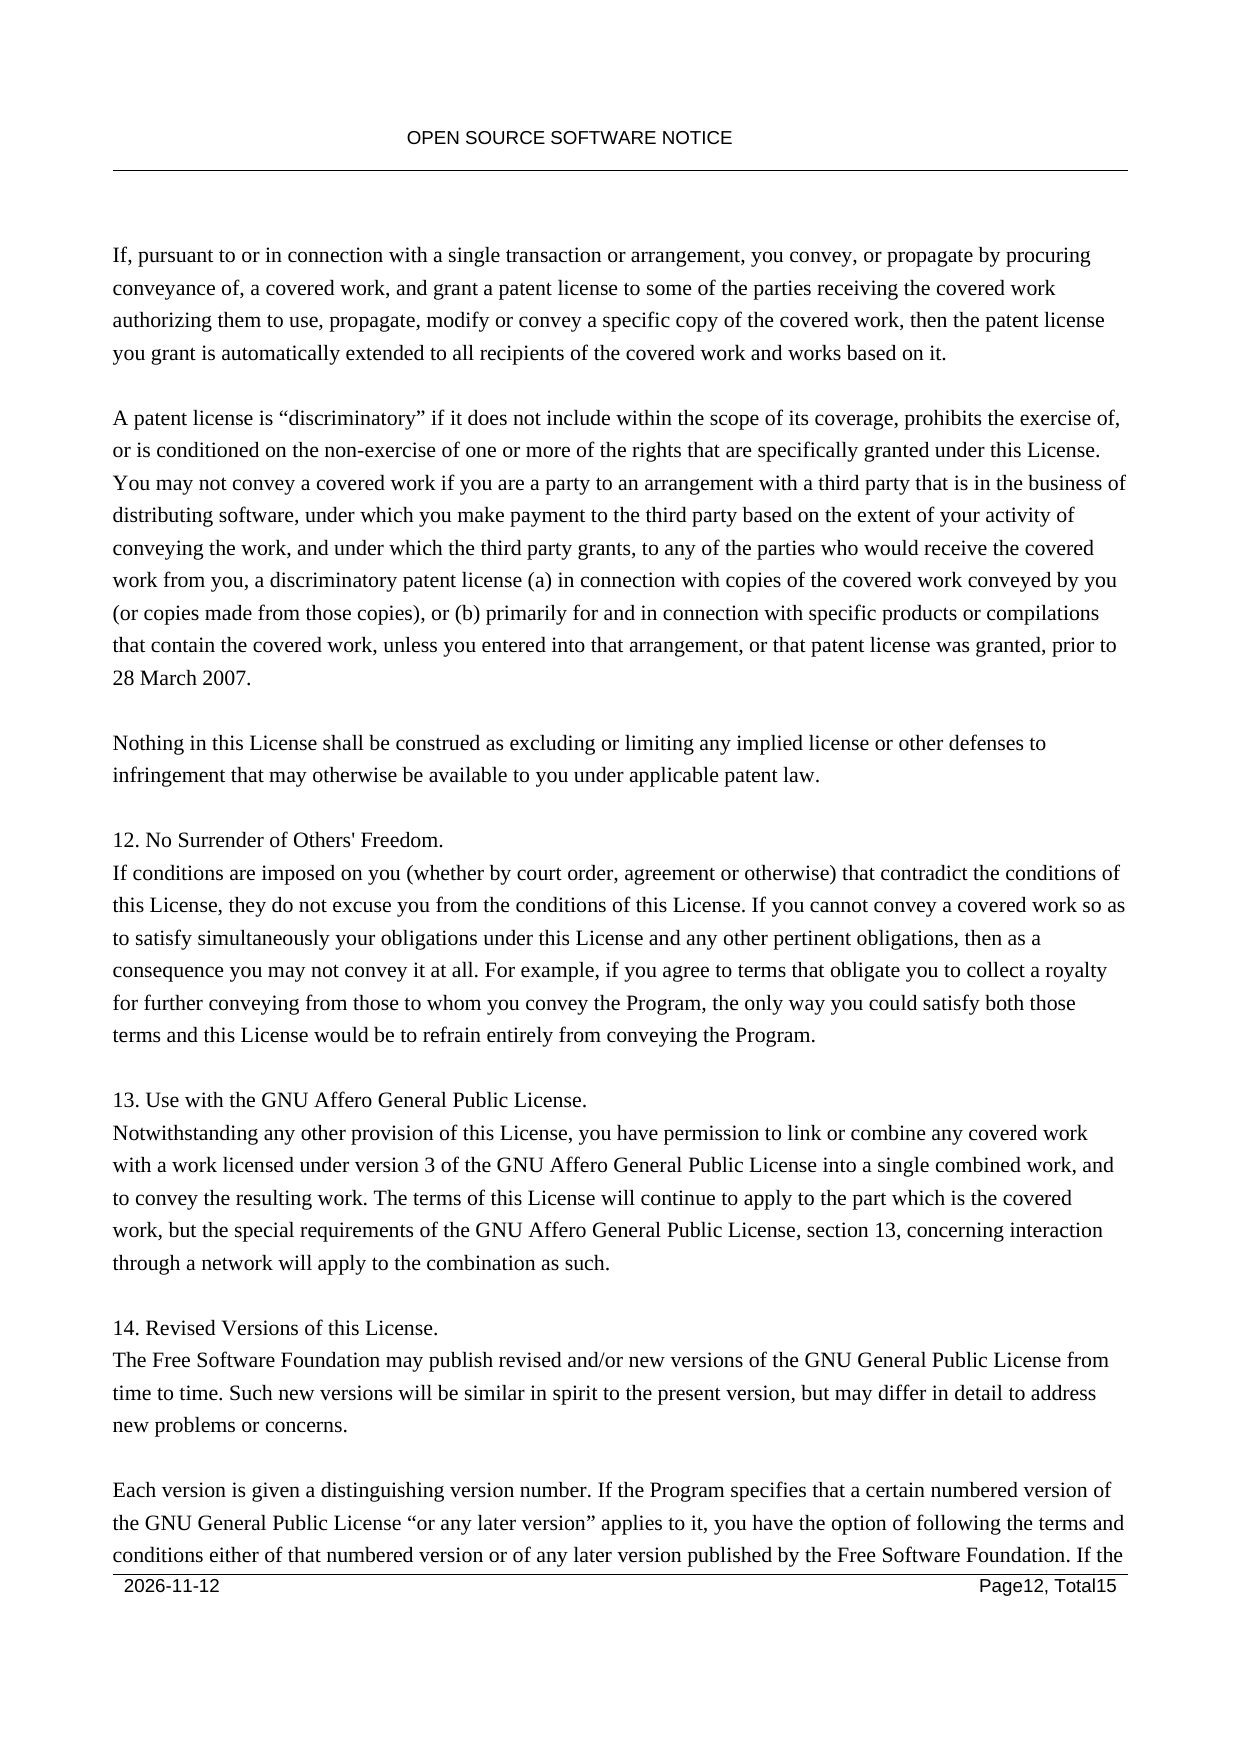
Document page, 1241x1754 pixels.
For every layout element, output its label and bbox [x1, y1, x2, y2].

text [112, 206, 1128, 1571]
